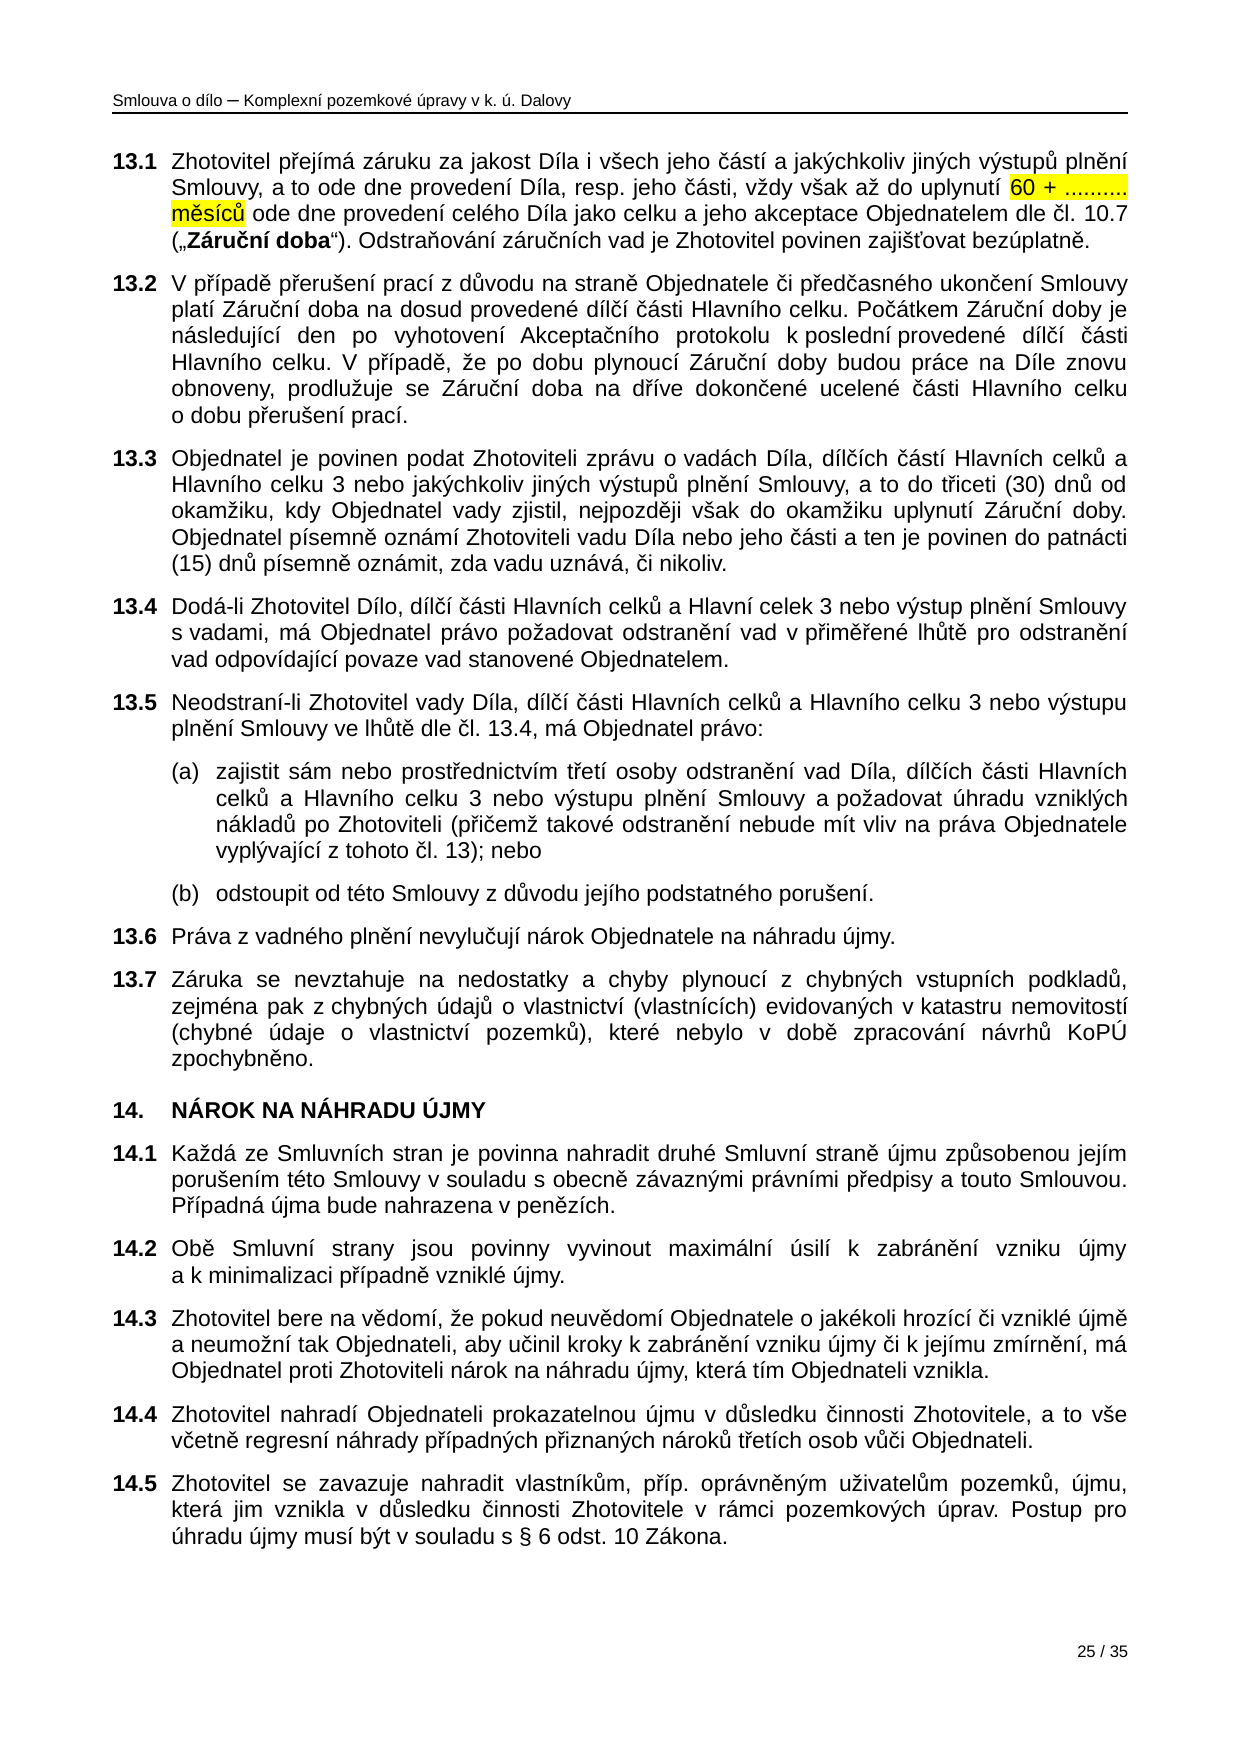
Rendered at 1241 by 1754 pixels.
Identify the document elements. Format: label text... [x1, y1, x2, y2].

text Záruka se nevztahuje na nedostatky a chyby plynoucí z chybných vstupních podkladů, zejména pak z chybných údajů o vlastnictví (vlastnících) evidovaných v katastru nemovitostí (chybné údaje o vlastnictví pozemků), které nebylo v době zpracování návrhů KoPÚ zpochybněno. [112, 966, 1128, 1072]
text Práva z vadného plnění nevylučují nárok Objednatele na náhradu újmy. [112, 923, 1128, 949]
text Nárok na náhradu újmy [112, 1097, 1128, 1123]
text Zhotovitel se zavazuje nahradit vlastníkům, příp. oprávněným uživatelům pozemků, újmu, která jim vznikla v důsledku činnosti Zhotovitele v rámci pozemkových úprav. Postup pro úhradu újmy musí být v souladu s § 6 odst. 10 Zákona. [112, 1470, 1128, 1549]
list zajistit sám nebo prostřednictvím třetí osoby odstranění vad Díla, dílčích části Hlavních celků a Hlavního celku 3 nebo výstupu plnění Smlouvy a požadovat úhradu vzniklých nákladů po Zhotoviteli (přičemž takové odstranění nebude mít vliv na práva Objednatele vyplývající z tohoto čl. 13); nebo [171, 758, 1128, 863]
text Zhotovitel nahradí Objednateli prokazatelnou újmu v důsledku činnosti Zhotovitele, a to vše včetně regresní náhrady případných přiznaných nároků třetích osob vůči Objednateli. [112, 1401, 1128, 1453]
text odstoupit od této Smlouvy z důvodu jejího podstatného porušení. [171, 880, 1128, 907]
text Obě Smluvní strany jsou povinny vyvinout maximální úsilí k zabránění vzniku újmy a k minimalizaci případně vzniklé újmy. [112, 1235, 1128, 1288]
text Neodstraní-li Zhotovitel vady Díla, dílčí části Hlavních celků a Hlavního celku 3 nebo výstupu plnění Smlouvy ve lhůtě dle čl. 13.4, má Objednatel právo: [112, 689, 1128, 741]
text V případě přerušení prací z důvodu na straně Objednatele či předčasného ukončení Smlouvy platí Záruční doba na dosud provedené dílčí části Hlavního celku. Počátkem Záruční doby je následující den po vyhotovení Akceptačního protokolu k poslední provedené dílčí části Hlavního celku. V případě, že po dobu plynoucí Záruční doby budou práce na Díle znovu obnoveny, prodlužuje se Záruční doba na dříve dokončené ucelené části Hlavního celku o dobu přerušení prací. [112, 270, 1128, 428]
text Zhotovitel přejímá záruku za jakost Díla i všech jeho částí a jakýchkoliv jiných výstupů plnění Smlouvy, a to ode dne provedení Díla, resp. jeho části, vždy však až do uplynutí 60 + .......... měsíců ode dne provedení celého Díla jako celku a jeho akceptace Objednatelem dle čl. 10.7 („Záruční doba“). Odstraňování záručních vad je Zhotovitel povinen zajišťovat bezúplatně. [112, 148, 1128, 253]
text Dodá-li Zhotovitel Dílo, dílčí části Hlavních celků a Hlavní celek 3 nebo výstup plnění Smlouvy s vadami, má Objednatel právo požadovat odstranění vad v přiměřené lhůtě pro odstranění vad odpovídající povaze vad stanovené Objednatelem. [112, 593, 1128, 672]
text Každá ze Smluvních stran je povinna nahradit druhé Smluvní straně újmu způsobenou jejím porušením této Smlouvy v souladu s obecně závaznými právními předpisy a touto Smlouvou. Případná újma bude nahrazena v penězích. [112, 1140, 1128, 1219]
text Zhotovitel bere na vědomí, že pokud neuvědomí Objednatele o jakékoli hrozící či vzniklé újmě a neumožní tak Objednateli, aby učinil kroky k zabránění vzniku újmy či k jejímu zmírnění, má Objednatel proti Zhotoviteli nárok na náhradu újmy, která tím Objednateli vznikla. [112, 1305, 1128, 1384]
text Objednatel je povinen podat Zhotoviteli zprávu o vadách Díla, dílčích částí Hlavních celků a Hlavního celku 3 nebo jakýchkoliv jiných výstupů plnění Smlouvy, a to do třiceti (30) dnů od okamžiku, kdy Objednatel vady zjistil, nejpozději však do okamžiku uplynutí Záruční doby. Objednatel písemně oznámí Zhotoviteli vadu Díla nebo jeho části a ten je povinen do patnácti (15) dnů písemně oznámit, zda vadu uznává, či nikoliv. [112, 444, 1128, 576]
